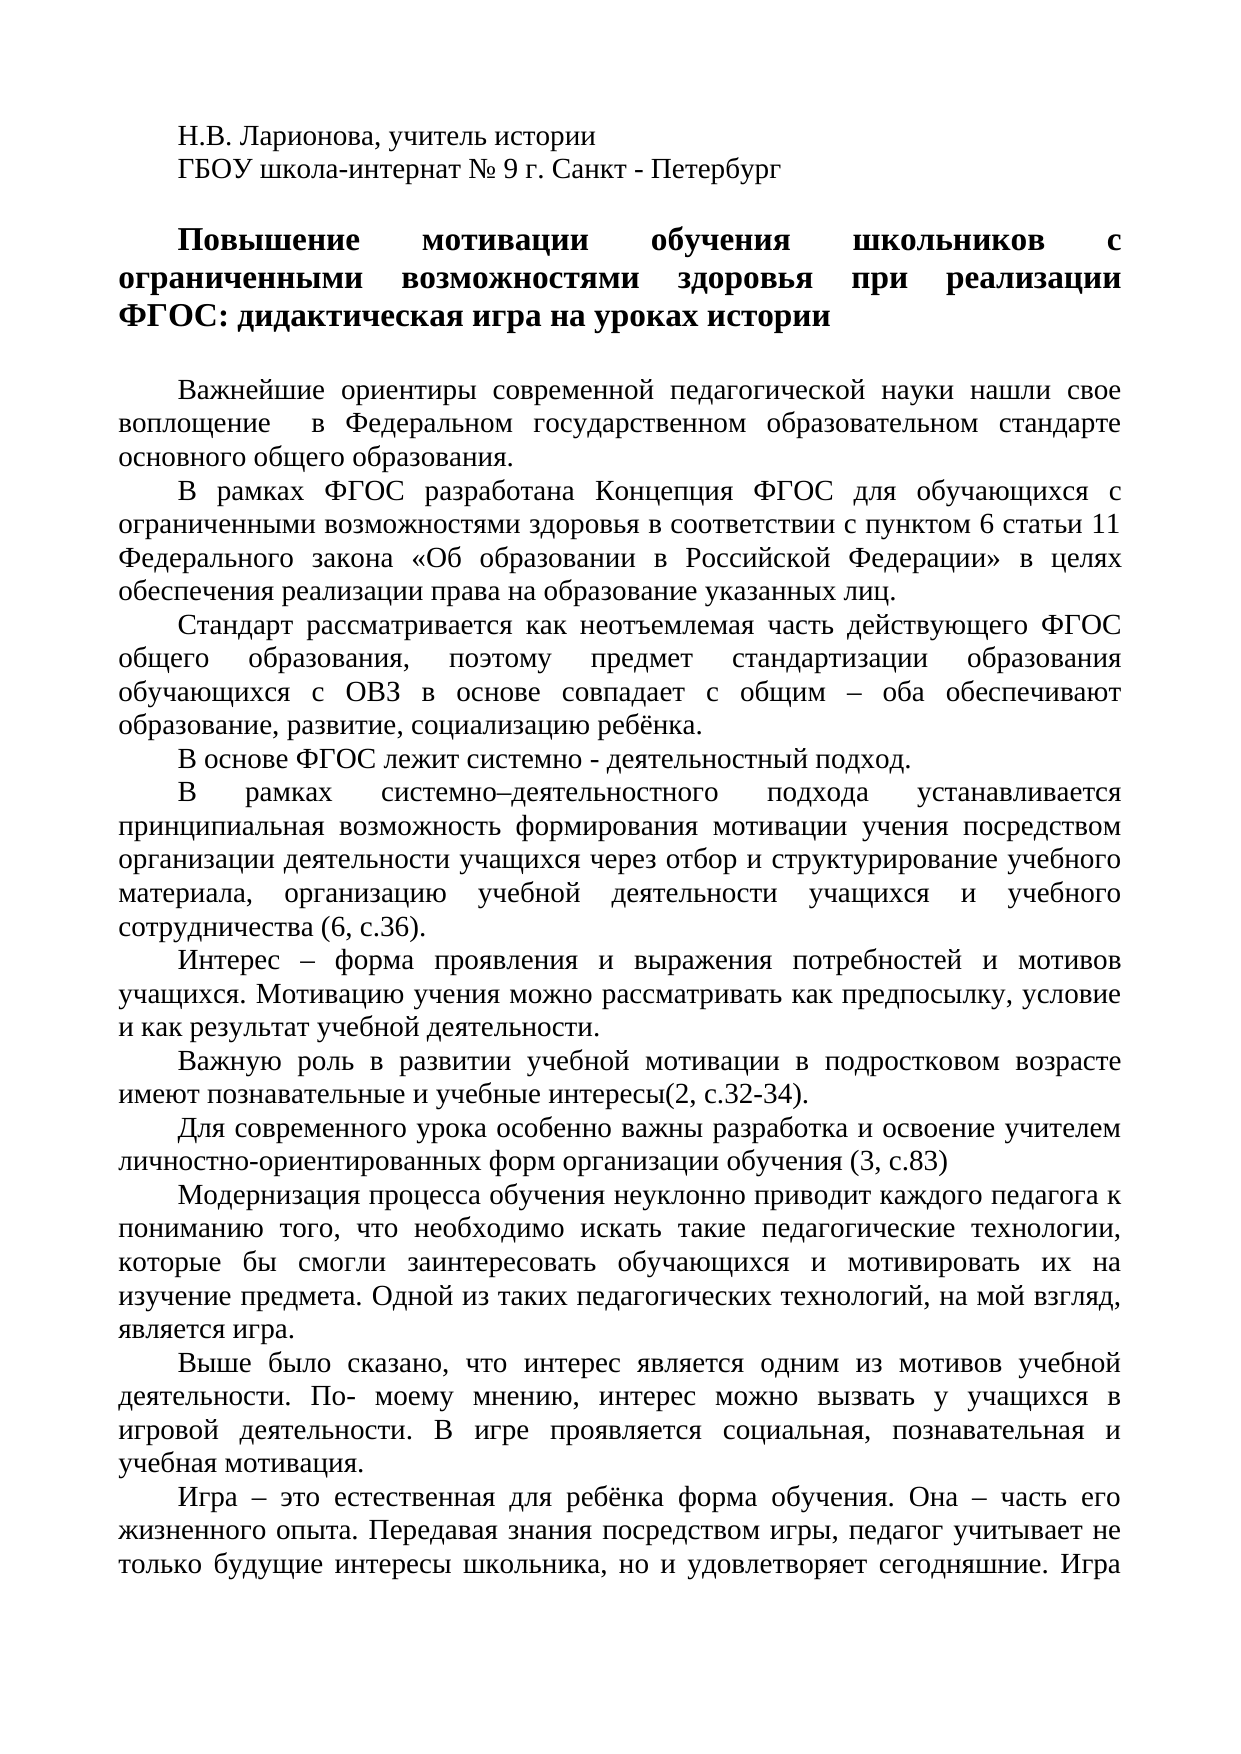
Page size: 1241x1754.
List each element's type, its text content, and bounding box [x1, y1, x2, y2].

text Важнейшие ориентиры современной педагогической науки нашли свое воплощение в Федеральном государственном образовательном стандарте основного общего образования. [118, 372, 1122, 473]
text В основе ФГОС лежит системно - деятельностный подход. [118, 741, 1122, 774]
text Н.В. Ларионова, учитель истории [118, 118, 1122, 152]
text Важную роль в развитии учебной мотивации в подростковом возрасте имеют познавательные и учебные интересы(2, с.32-34). [118, 1043, 1122, 1110]
text Выше было сказано, что интерес является одним из мотивов учебной деятельности. По- моему мнению, интерес можно вызвать у учащихся в игровой деятельности. В игре проявляется социальная, познавательная и учебная мотивация. [118, 1345, 1122, 1479]
text В рамках системно–деятельностного подхода устанавливается принципиальная возможность формирования мотивации учения посредством организации деятельности учащихся через отбор и структурирование учебного материала, организацию учебной деятельности учащихся и учебного сотрудничества (6, с.36). [118, 774, 1122, 942]
text В рамках ФГОС разработана Концепция ФГОС для обучающихся с ограниченными возможностями здоровья в соответствии с пунктом 6 статьи 11 Федерального закона «Об образовании в Российской Федерации» в целях обеспечения реализации права на образование указанных лиц. [118, 473, 1122, 607]
text Для современного урока особенно важны разработка и освоение учителем личностно-ориентированных форм организации обучения (3, с.83) [118, 1110, 1122, 1177]
text Модернизация процесса обучения неуклонно приводит каждого педагога к пониманию того, что необходимо искать такие педагогические технологии, которые бы смогли заинтересовать обучающихся и мотивировать их на изучение предмета. Одной из таких педагогических технологий, на мой взгляд, является игра. [118, 1177, 1122, 1345]
text Повышение мотивации обучения школьников с ограниченными возможностями здоровья при реализации ФГОС: дидактическая игра на уроках истории [118, 219, 1122, 334]
text ГБОУ школа-интернат № 9 г. Санкт - Петербург [118, 152, 1122, 185]
text Интерес – форма проявления и выражения потребностей и мотивов учащихся. Мотивацию учения можно рассматривать как предпосылку, условие и как результат учебной деятельности. [118, 942, 1122, 1043]
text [118, 1479, 1122, 1579]
text Стандарт рассматривается как неотъемлемая часть действующего ФГОС общего образования, поэтому предмет стандартизации образования обучающихся с ОВЗ в основе совпадает с общим – оба обеспечивают образование, развитие, социализацию ребёнка. [118, 607, 1122, 741]
